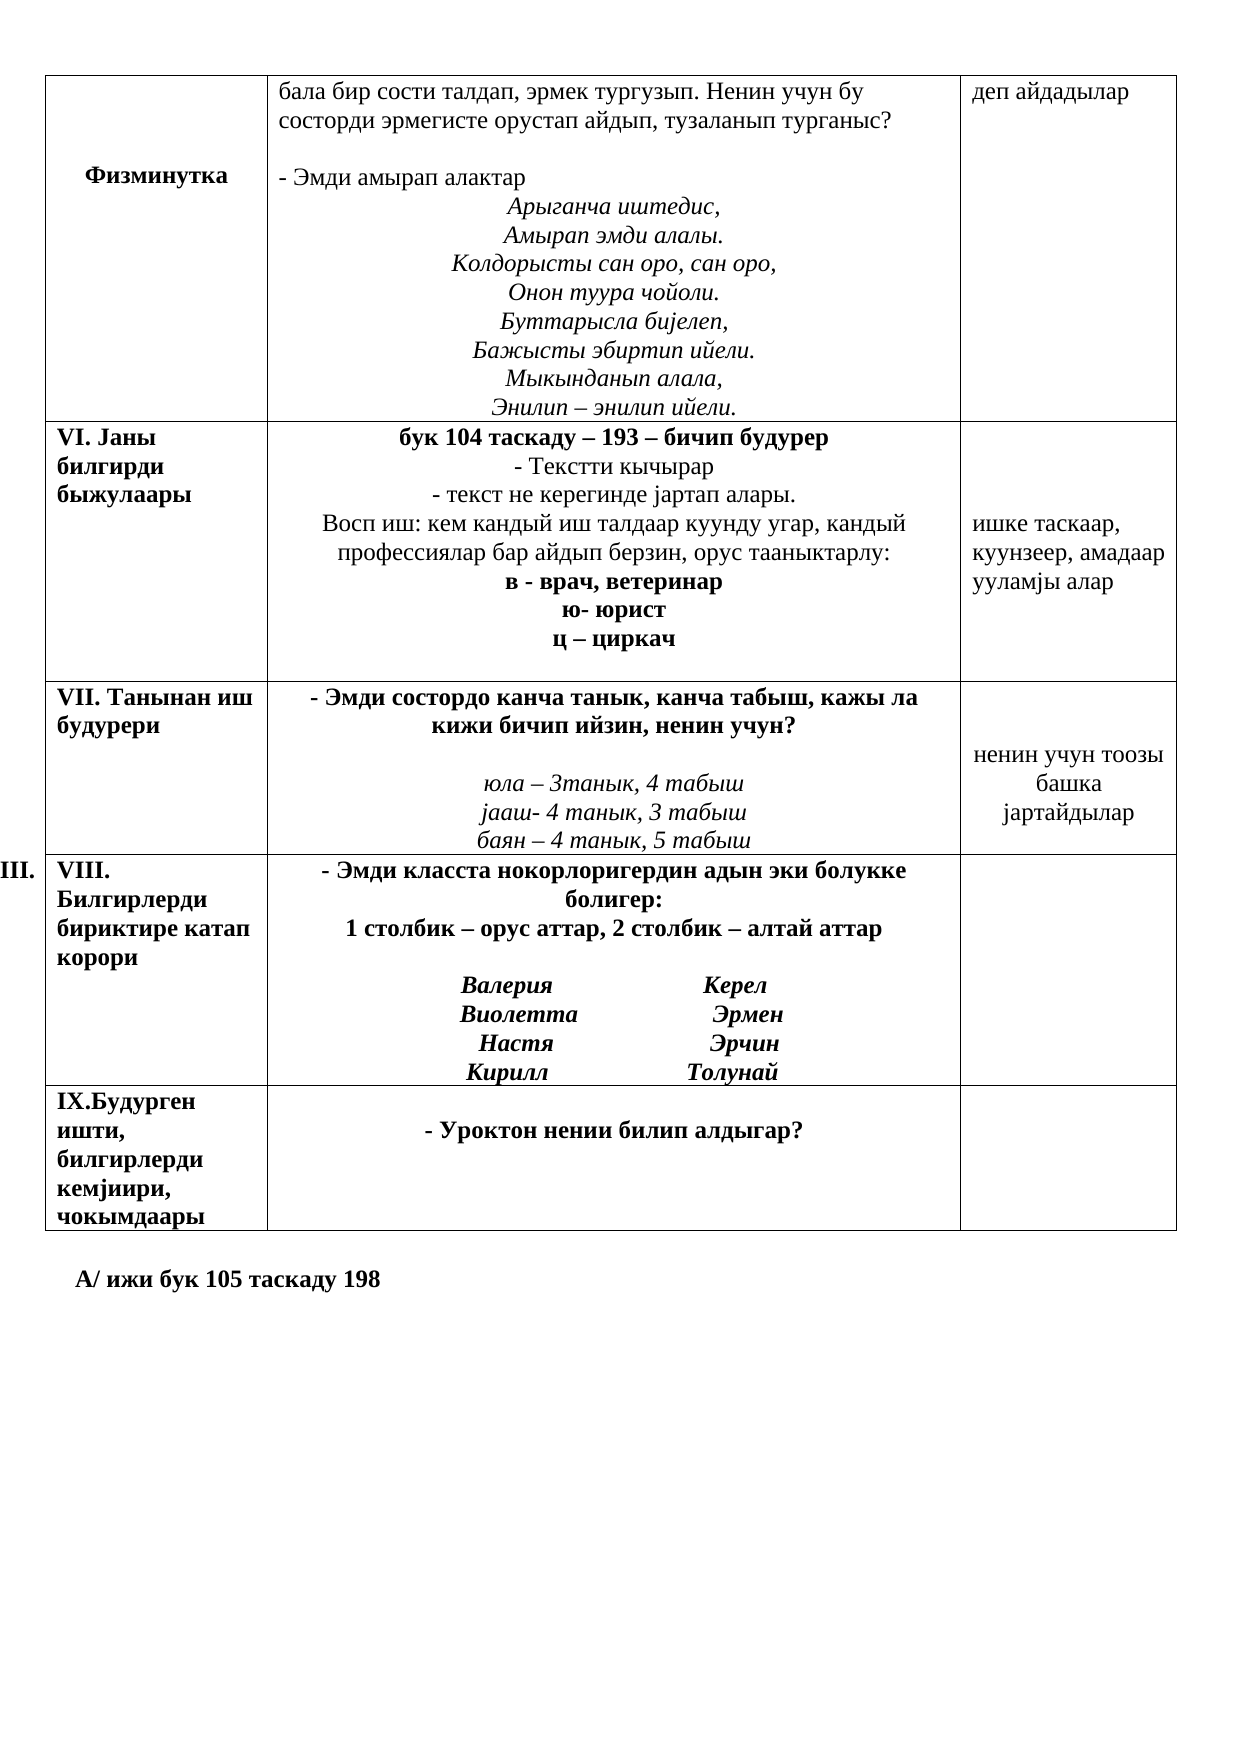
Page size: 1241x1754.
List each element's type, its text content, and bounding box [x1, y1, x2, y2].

table_cell VIII. Билгирлерди бириктире катап корори [46, 855, 267, 1085]
text А/ ижи бук 105 таскаду 198 [75, 1264, 1165, 1293]
table_cell IX.Будурген ишти, билгирлерди кемjиири, чокымдаары [46, 1086, 267, 1230]
table_cell [961, 855, 1176, 1085]
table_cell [46, 76, 267, 421]
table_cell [961, 76, 1176, 421]
table_cell - Эмди класста нокорлоригердин адын эки болукке болигер: 1 столбик – орус аттар, 2 столбик – алтай аттар Валерия Керел Виолетта Эрмен Настя Эрчин Кирилл Толунай [268, 855, 960, 1085]
table_cell - Уроктон нении билип алдыгар? [268, 1086, 960, 1230]
table_cell VI. Jаны билгирди быжулаары [46, 422, 267, 681]
table_cell ишке таскаар, куунзеер, амадаар ууламjы алар [961, 422, 1176, 681]
table_cell бук 104 таскаду – 193 – бичип будурер - Текстти кычырар - текст не керегинде jартап алары. Восп иш: кем кандый иш талдаар куунду угар, кандый профессиялар бар айдып берзин, орус тааныктарлу: в - врач, ветеринар ю- юрист ц – циркач [268, 422, 960, 681]
table_cell VII. Танынан иш будурери [46, 682, 267, 854]
table_cell ненин учун тоозы башка jартайдылар [961, 682, 1176, 854]
table_cell - Эмди состордо канча танык, канча табыш, кажы ла кижи бичип ийзин, ненин учун? юла – 3танык, 4 табыш jааш- 4 танык, 3 табыш баян – 4 танык, 5 табыш [268, 682, 960, 854]
table_cell [961, 1086, 1176, 1230]
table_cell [268, 76, 960, 421]
